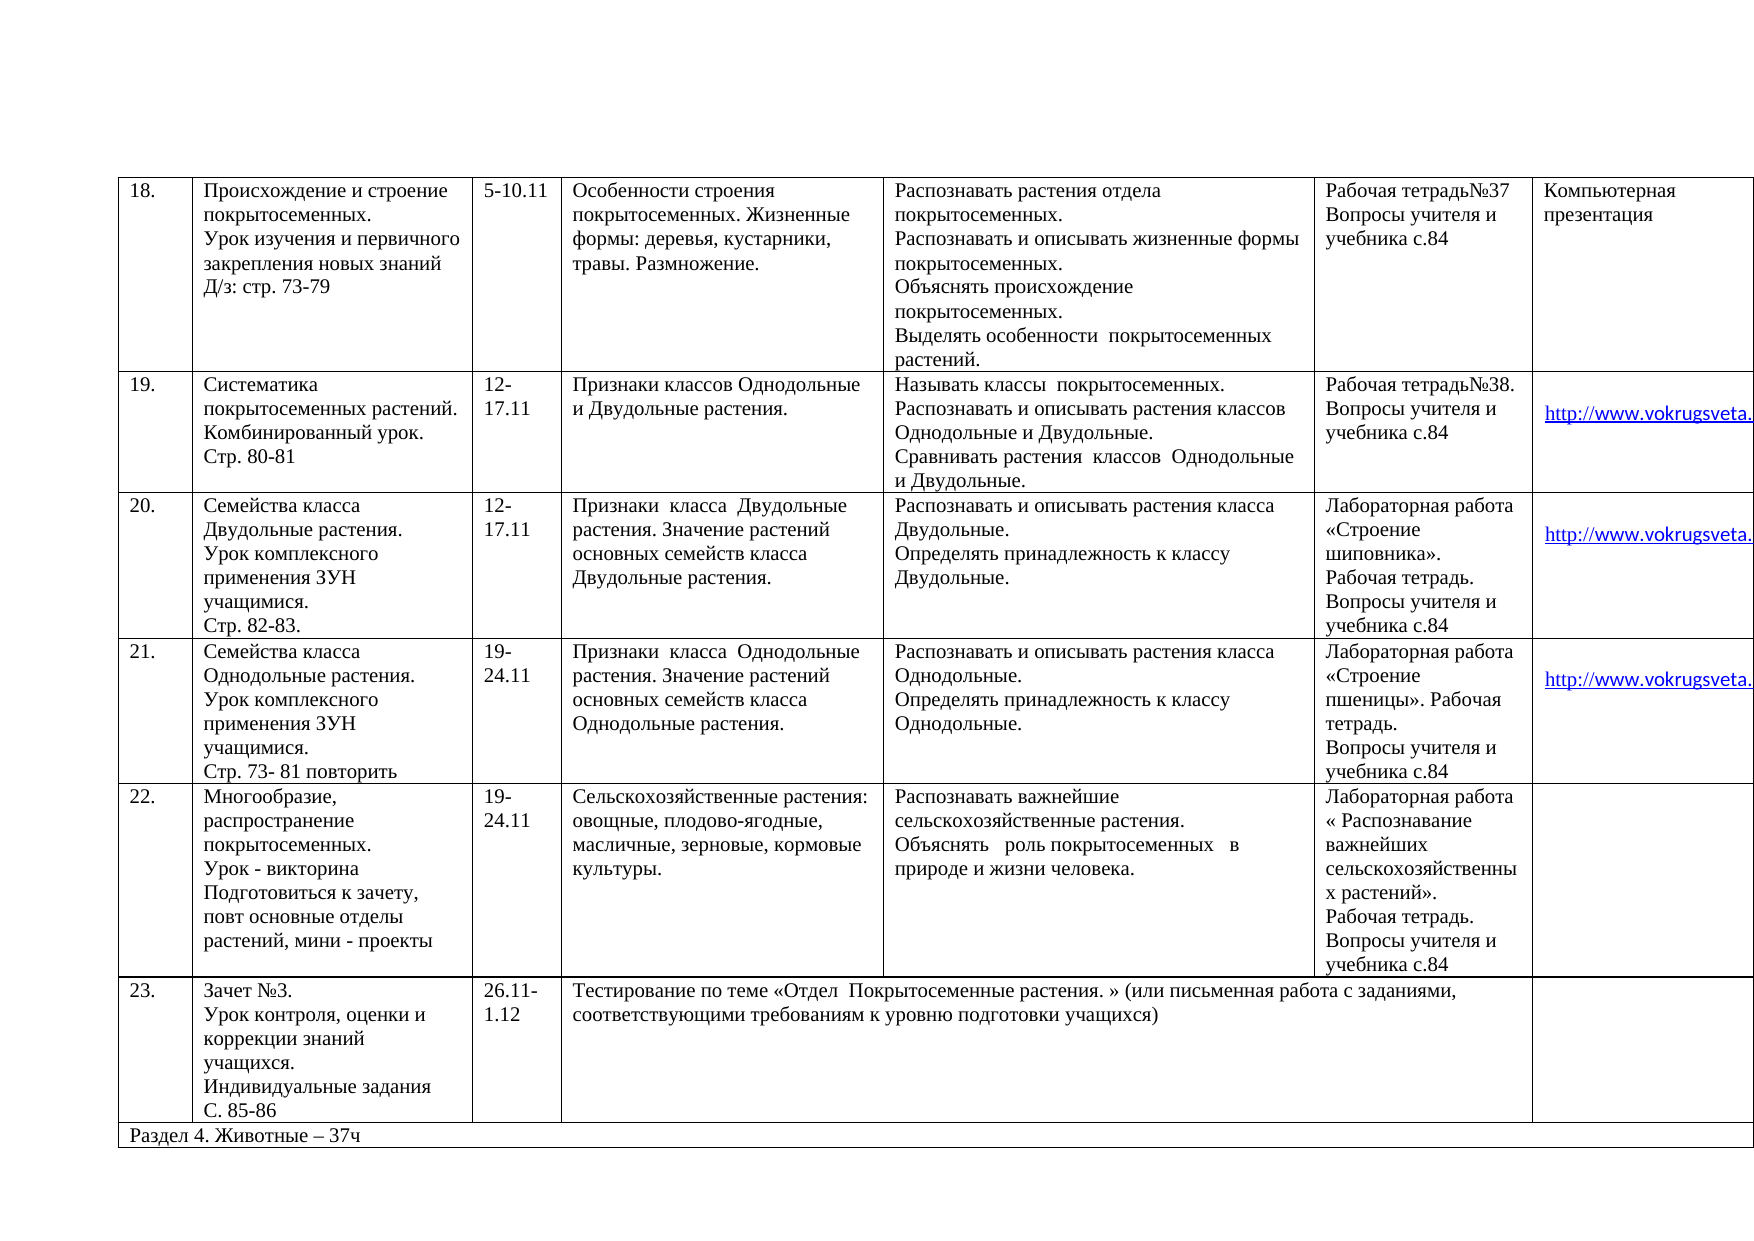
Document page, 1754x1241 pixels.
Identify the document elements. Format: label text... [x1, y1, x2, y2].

table_cell Распознавать и описывать растения класса Двудольные. Определять принадлежность к классу Двудольные. [884, 493, 1314, 637]
table_cell http://www.vokrugsveta.ru [1533, 493, 1753, 637]
table_cell [1533, 978, 1753, 1122]
table_cell 21. [119, 639, 192, 783]
table_cell Распознавать и описывать растения класса Однодольные. Определять принадлежность к классу Однодольные. [884, 639, 1314, 783]
table_cell 18. [119, 178, 192, 371]
table_cell Зачет №3. Урок контроля, оценки и коррекции знаний учащихся. Индивидуальные задания С. 85-86 [193, 978, 472, 1122]
table_cell Происхождение и строение покрытосеменных. Урок изучения и первичного закрепления новых знаний Д/з: стр. 73-79 [193, 178, 472, 371]
table_cell Сельскохозяйственные растения: овощные, плодово-ягодные, масличные, зерновые, кормовые культуры. [562, 784, 883, 976]
table_cell Признаки класса Однодольные растения. Значение растений основных семейств класса Однодольные растения. [562, 639, 883, 783]
table_cell Многообразие, распространение покрытосеменных. Урок - викторина Подготовиться к зачету, повт основные отделы растений, мини - проекты [193, 784, 472, 976]
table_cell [119, 1123, 1753, 1147]
table_cell [1533, 784, 1753, 976]
table_cell Распознавать растения отдела покрытосеменных. Распознавать и описывать жизненные формы покрытосеменных. Объяснять происхождение покрытосеменных. Выделять особенности покрытосеменных растений. [884, 178, 1314, 371]
table_cell Систематика покрытосеменных растений. Комбинированный урок. Стр. 80-81 [193, 372, 472, 492]
table_cell Называть классы покрытосеменных. Распознавать и описывать растения классов Однодольные и Двудольные. Сравнивать растения классов Однодольные и Двудольные. [884, 372, 1314, 492]
table_cell Рабочая тетрадь№37 Вопросы учителя и учебника с.84 [1315, 178, 1532, 371]
table_cell Лабораторная работа «Строение пшеницы». Рабочая тетрадь. Вопросы учителя и учебника с.84 [1315, 639, 1532, 783]
table_cell 26.11-1.12 [473, 978, 561, 1122]
table_cell 22. [119, 784, 192, 976]
table_cell Семейства класса Однодольные растения. Урок комплексного применения ЗУН учащимися. Стр. 73- 81 повторить [193, 639, 472, 783]
table_cell 20. [119, 493, 192, 637]
table_cell http://www.vokrugsveta.ru [1533, 372, 1753, 492]
table_cell 19. [119, 372, 192, 492]
table_cell 23. [119, 978, 192, 1122]
table_cell Компьютерная презентация [1533, 178, 1753, 371]
table_cell Распознавать важнейшие сельскохозяйственные растения. Объяснять роль покрытосеменных в природе и жизни человека. [884, 784, 1314, 976]
table_cell 19-24.11 [473, 639, 561, 783]
table_cell 19-24.11 [473, 784, 561, 976]
table_cell 12-17.11 [473, 372, 561, 492]
table_cell Рабочая тетрадь№38. Вопросы учителя и учебника с.84 [1315, 372, 1532, 492]
table_cell Семейства класса Двудольные растения. Урок комплексного применения ЗУН учащимися. Стр. 82-83. [193, 493, 472, 637]
table_cell Особенности строения покрытосеменных. Жизненные формы: деревья, кустарники, травы. Размножение. [562, 178, 883, 371]
table_cell Признаки классов Однодольные и Двудольные растения. [562, 372, 883, 492]
table_cell Лабораторная работа « Распознавание важнейших сельскохозяйственных растений». Рабочая тетрадь. Вопросы учителя и учебника с.84 [1315, 784, 1532, 976]
table_cell 12-17.11 [473, 493, 561, 637]
table_cell http://www.vokrugsveta.ru [1533, 639, 1753, 783]
table_cell 5-10.11 [473, 178, 561, 371]
table_cell Тестирование по теме «Отдел Покрытосеменные растения. » (или письменная работа с заданиями, соответствующими требованиям к уровню подготовки учащихся) [562, 978, 1532, 1122]
table_cell Признаки класса Двудольные растения. Значение растений основных семейств класса Двудольные растения. [562, 493, 883, 637]
table_cell Лабораторная работа «Строение шиповника». Рабочая тетрадь. Вопросы учителя и учебника с.84 [1315, 493, 1532, 637]
